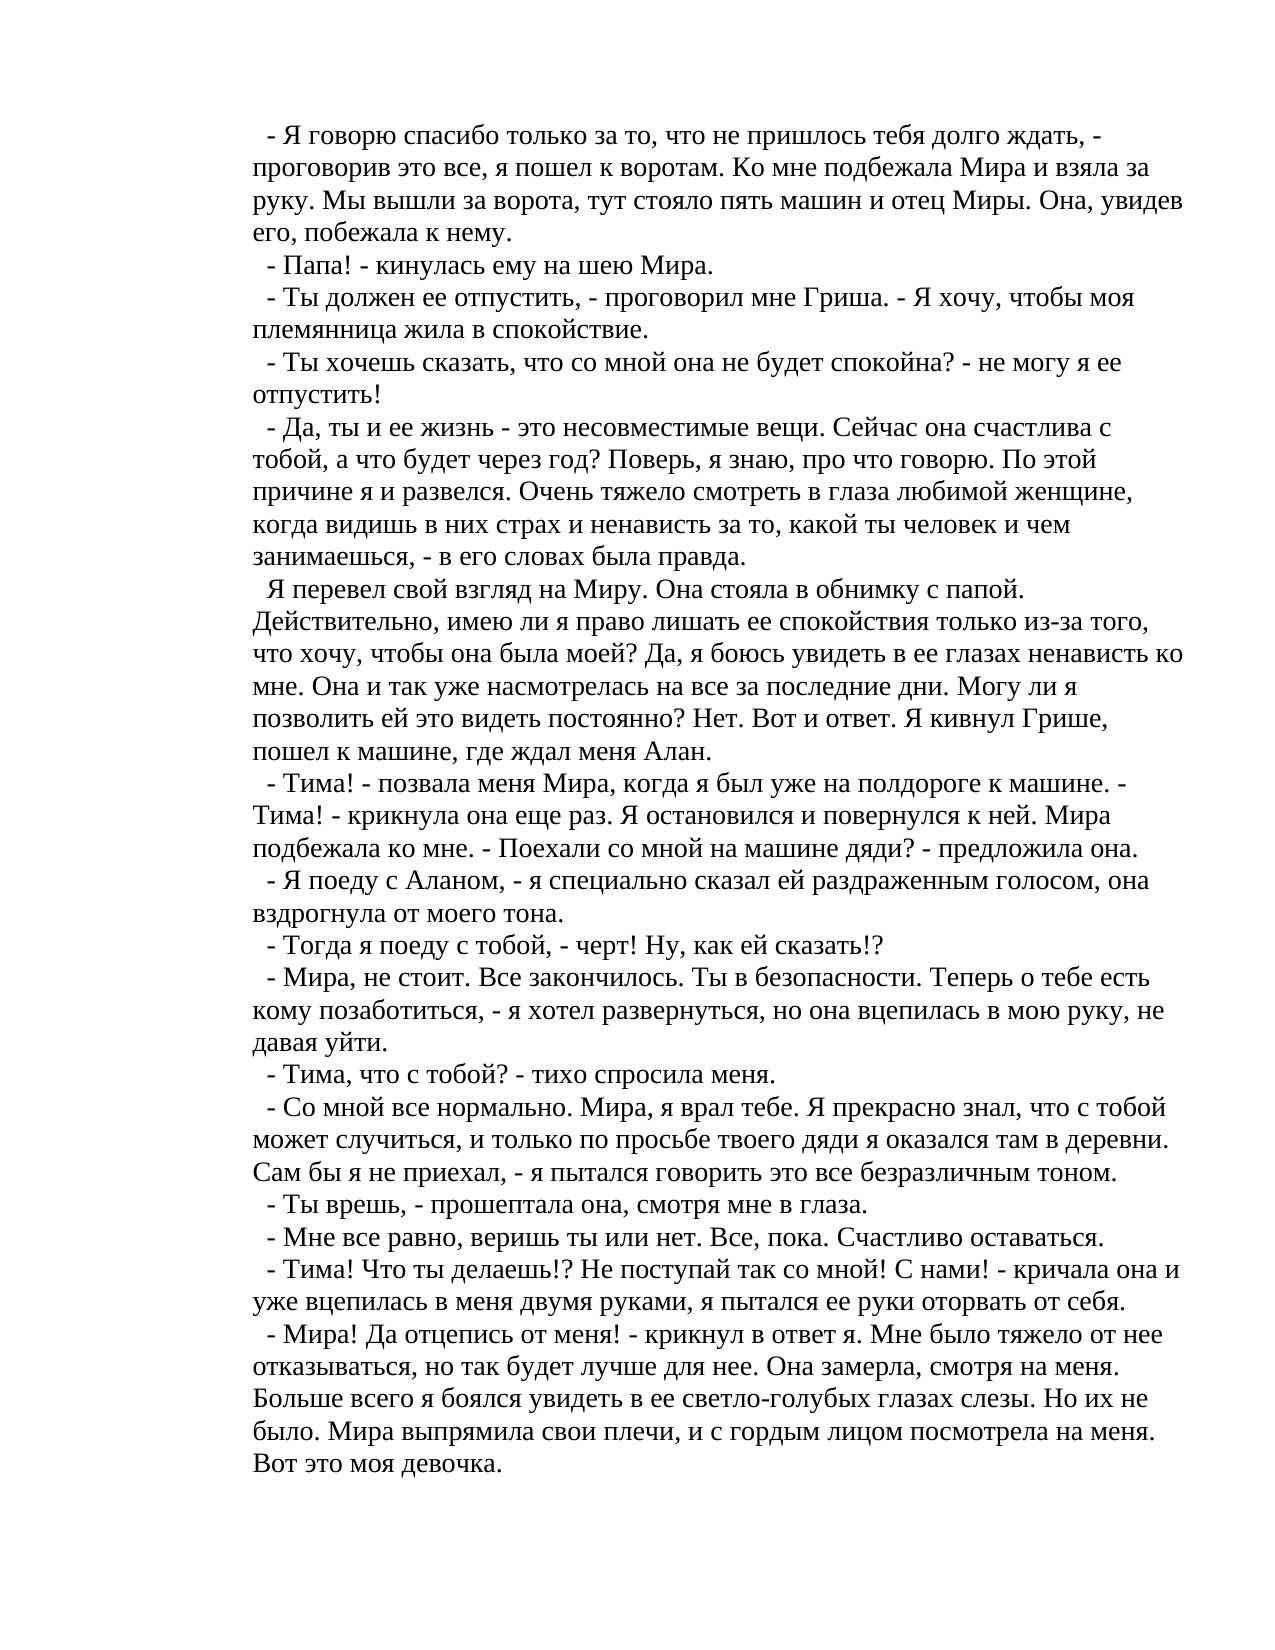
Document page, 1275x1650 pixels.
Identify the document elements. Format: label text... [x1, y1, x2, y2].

text - Со мной все нормально. Мира, я врал тебе. Я прекрасно знал, что с тобой может случиться, и только по просьбе твоего дяди я оказался там в деревни. Сам бы я не приехал, - я пытался говорить это все безразличным тоном. [252, 1090, 1186, 1187]
text - Тима, что с тобой? - тихо спросила меня. [252, 1058, 1186, 1090]
text - Тогда я поеду с тобой, - черт! Ну, как ей сказать!? [252, 928, 1186, 960]
text - Тима! Что ты делаешь!? Не поступай так со мной! С нами! - кричала она и уже вцепилась в меня двумя руками, я пытался ее руки оторвать от себя. [252, 1252, 1186, 1317]
text - Мира! Да отцепись от меня! - крикнул в ответ я. Мне было тяжело от нее отказываться, но так будет лучше для нее. Она замерла, смотря на меня. Больше всего я боялся увидеть в ее светло-голубых глазах слезы. Но их не было. Мира выпрямила свои плечи, и с гордым лицом посмотрела на меня. Вот это моя девочка. [252, 1317, 1186, 1479]
text - Ты хочешь сказать, что со мной она не будет спокойна? - не могу я ее отпустить! [252, 345, 1186, 410]
text - Да, ты и ее жизнь - это несовместимые вещи. Сейчас она счастлива с тобой, а что будет через год? Поверь, я знаю, про что говорю. По этой причине я и развелся. Очень тяжело смотреть в глаза любимой женщине, когда видишь в них страх и ненависть за то, какой ты человек и чем занимаешься, - в его словах была правда. [252, 410, 1186, 572]
text - Ты врешь, - прошептала она, смотря мне в глаза. [252, 1187, 1186, 1219]
text - Мира, не стоит. Все закончилось. Ты в безопасности. Теперь о тебе есть кому позаботиться, - я хотел развернуться, но она вцепилась в мою руку, не давая уйти. [252, 960, 1186, 1058]
text Я перевел свой взгляд на Миру. Она стояла в обнимку с папой. Действительно, имею ли я право лишать ее спокойствия только из-за того, что хочу, чтобы она была моей? Да, я боюсь увидеть в ее глазах ненависть ко мне. Она и так уже насмотрелась на все за последние дни. Могу ли я позволить ей это видеть постоянно? Нет. Вот и ответ. Я кивнул Грише, пошел к машине, где ждал меня Алан. [252, 572, 1186, 766]
text - Мне все равно, веришь ты или нет. Все, пока. Счастливо оставаться. [252, 1219, 1186, 1252]
text - Я поеду с Аланом, - я специально сказал ей раздраженным голосом, она вздрогнула от моего тона. [252, 863, 1186, 928]
text - Я говорю спасибо только за то, что не пришлось тебя долго ждать, - проговорив это все, я пошел к воротам. Ко мне подбежала Мира и взяла за руку. Мы вышли за ворота, тут стояло пять машин и отец Миры. Она, увидев его, побежала к нему. [252, 118, 1186, 248]
text - Ты должен ее отпустить, - проговорил мне Гриша. - Я хочу, чтобы моя племянница жила в спокойствие. [252, 280, 1186, 345]
text - Тима! - позвала меня Мира, когда я был уже на полдороге к машине. - Тима! - крикнула она еще раз. Я остановился и повернулся к ней. Мира подбежала ко мне. - Поехали со мной на машине дяди? - предложила она. [252, 766, 1186, 863]
text - Папа! - кинулась ему на шею Мира. [252, 248, 1186, 280]
